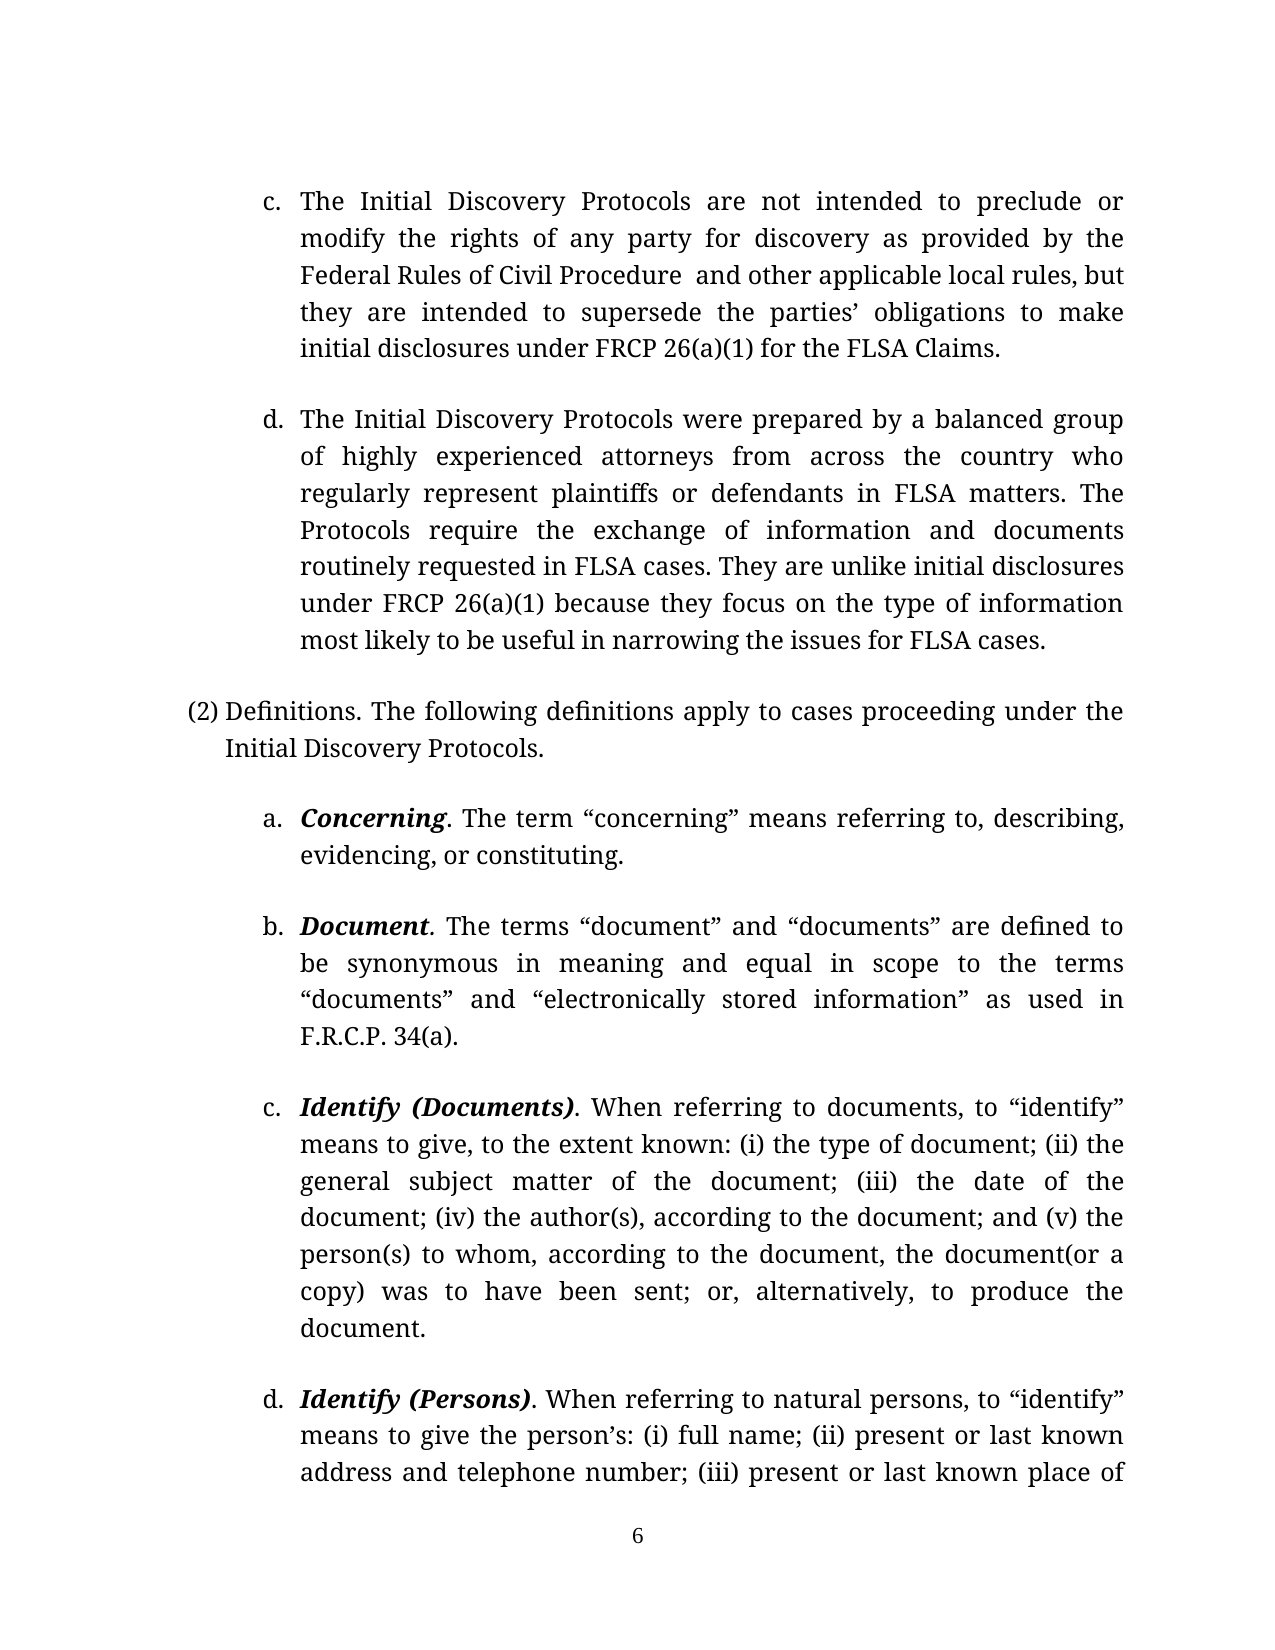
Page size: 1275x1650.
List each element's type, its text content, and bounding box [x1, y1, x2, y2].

list The Initial Discovery Protocols are not intended to preclude or modify the rights of any party for discovery as provided by the Federal Rules of Civil Procedure and other applicable local rules, but they are intended to supersede the parties’ obligations to make initial disclosures under FRCP 26(a)(1) for the FLSA Claims. [262, 184, 1125, 365]
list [262, 1381, 1125, 1489]
list Document. The terms “document” and “documents” are defined to be synonymous in meaning and equal in scope to the terms “documents” and “electronically stored information” as used in F.R.C.P. 34(a). [262, 909, 1125, 1053]
list Definitions. The following definitions apply to cases proceeding under the Initial Discovery Protocols. [187, 693, 1125, 764]
list Identify (Documents). When referring to documents, to “identify” means to give, to the extent known: (i) the type of document; (ii) the general subject matter of the document; (iii) the date of the document; (iv) the author(s), according to the document; and (v) the person(s) to whom, according to the document, the document(or a copy) was to have been sent; or, alternatively, to produce the document. [262, 1090, 1125, 1344]
list Concerning. The term “concerning” means referring to, describing, evidencing, or constituting. [262, 801, 1125, 872]
list The Initial Discovery Protocols were prepared by a balanced group of highly experienced attorneys from across the country who regularly represent plaintiffs or defendants in FLSA matters. The Protocols require the exchange of information and documents routinely requested in FLSA cases. They are unlike initial disclosures under FRCP 26(a)(1) because they focus on the type of information most likely to be useful in narrowing the issues for FLSA cases. [262, 402, 1125, 657]
